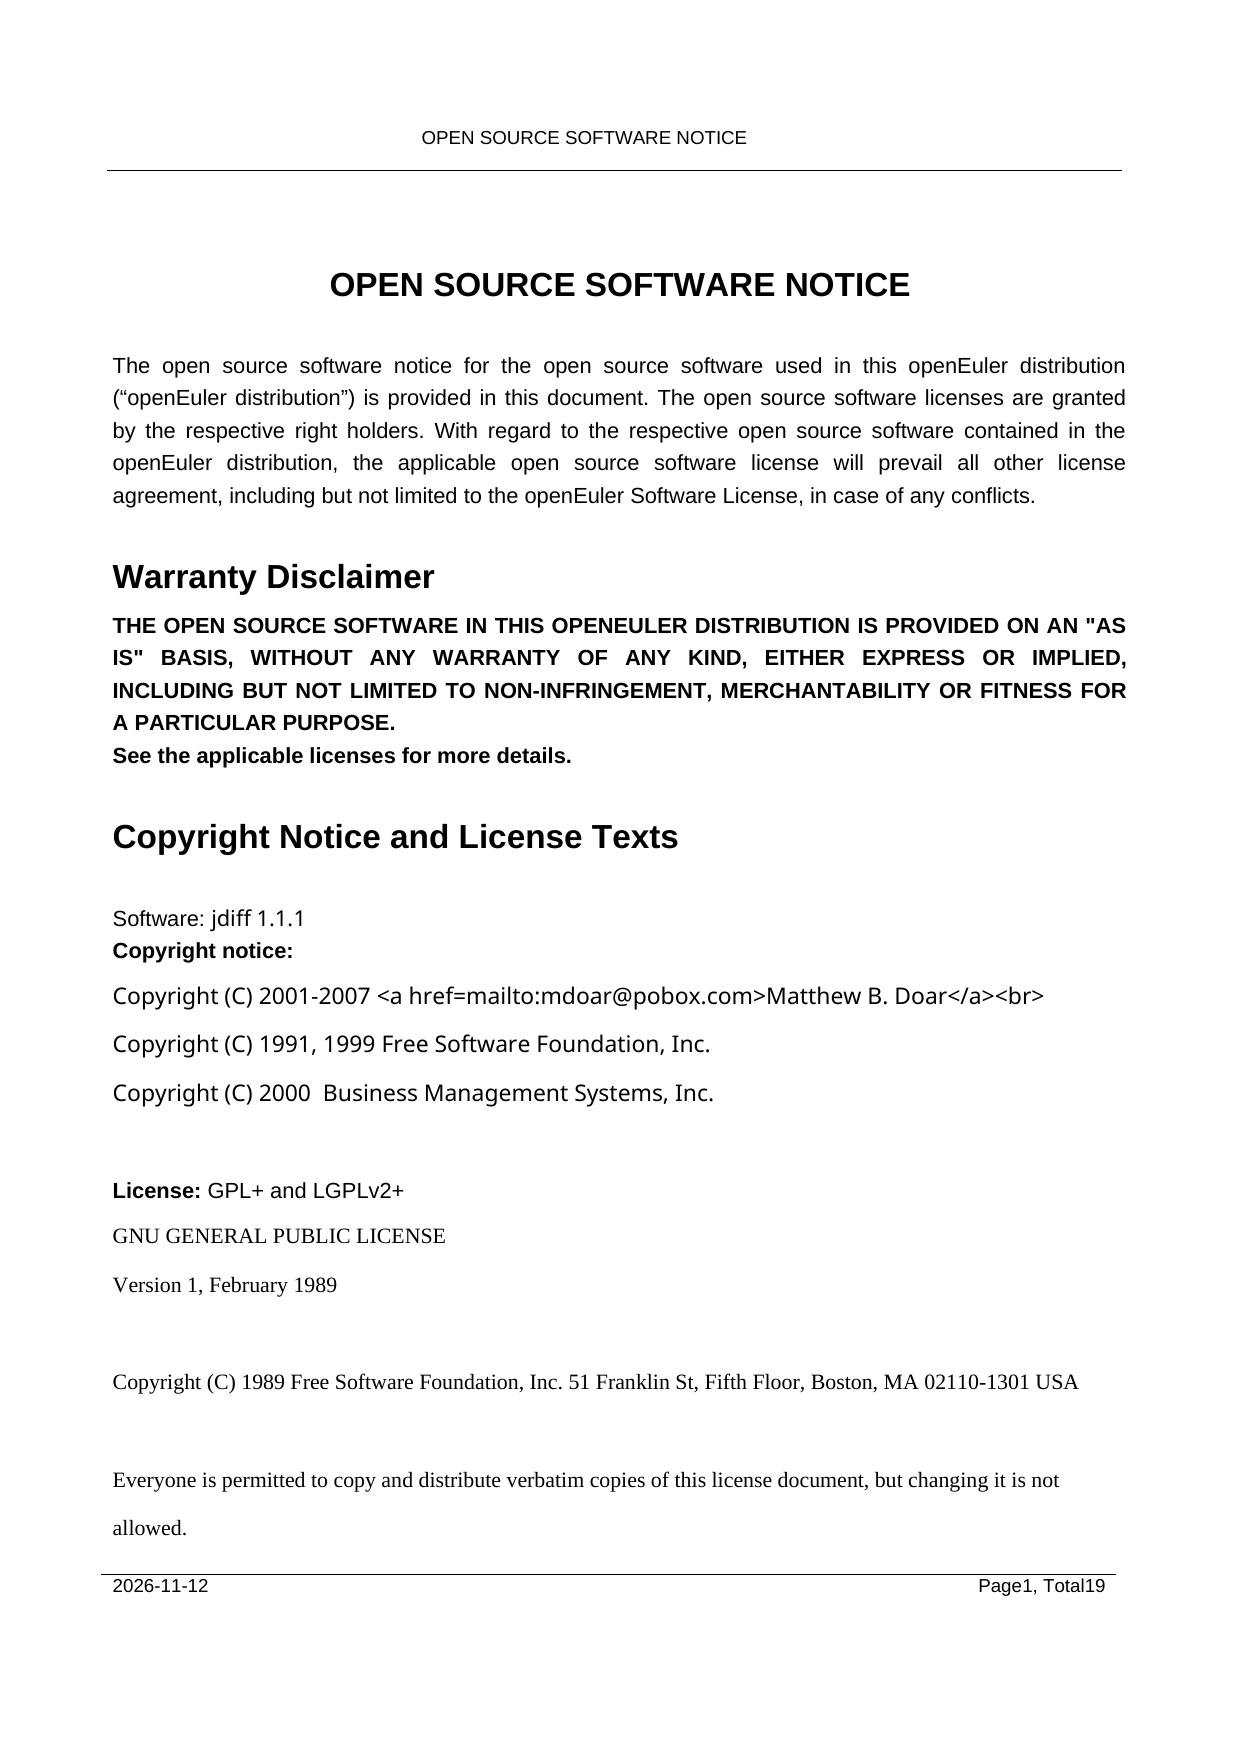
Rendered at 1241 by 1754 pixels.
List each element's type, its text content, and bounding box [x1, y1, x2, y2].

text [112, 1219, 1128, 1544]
text The open source software notice for the open source software used in this openEuler distribution (“openEuler distribution”) is provided in this document. The open source software licenses are granted by the respective right holders. With regard to the respective open source software contained in the openEuler distribution, the applicable open source software license will prevail all other license agreement, including but not limited to the openEuler Software License, in case of any conflicts. [112, 349, 1128, 511]
text License: GPL+ and LGPLv2+ [112, 1174, 1128, 1207]
text Copyright Notice and License Texts [112, 804, 1128, 869]
text OPEN SOURCE SOFTWARE NOTICE [112, 251, 1128, 316]
text Software: jdiff 1.1.1 [112, 901, 1128, 934]
text Copyright notice: [112, 934, 1128, 966]
text Copyright (C) 2001-2007 <a href=mailto:mdoar@pobox.com>Matthew B. Doar</a><br> Copyright (C) 1991, 1999 Free Software Foundation, Inc. Copyright (C) 2000 Business Management Systems, Inc. [112, 979, 1128, 1158]
text Warranty Disclaimer [112, 544, 1128, 609]
text THE OPEN SOURCE SOFTWARE IN THIS OPENEULER DISTRIBUTION IS PROVIDED ON AN "AS IS" BASIS, WITHOUT ANY WARRANTY OF ANY KIND, EITHER EXPRESS OR IMPLIED, INCLUDING BUT NOT LIMITED TO NON-INFRINGEMENT, MERCHANTABILITY OR FITNESS FOR A PARTICULAR PURPOSE. See the applicable licenses for more details. [112, 609, 1128, 771]
